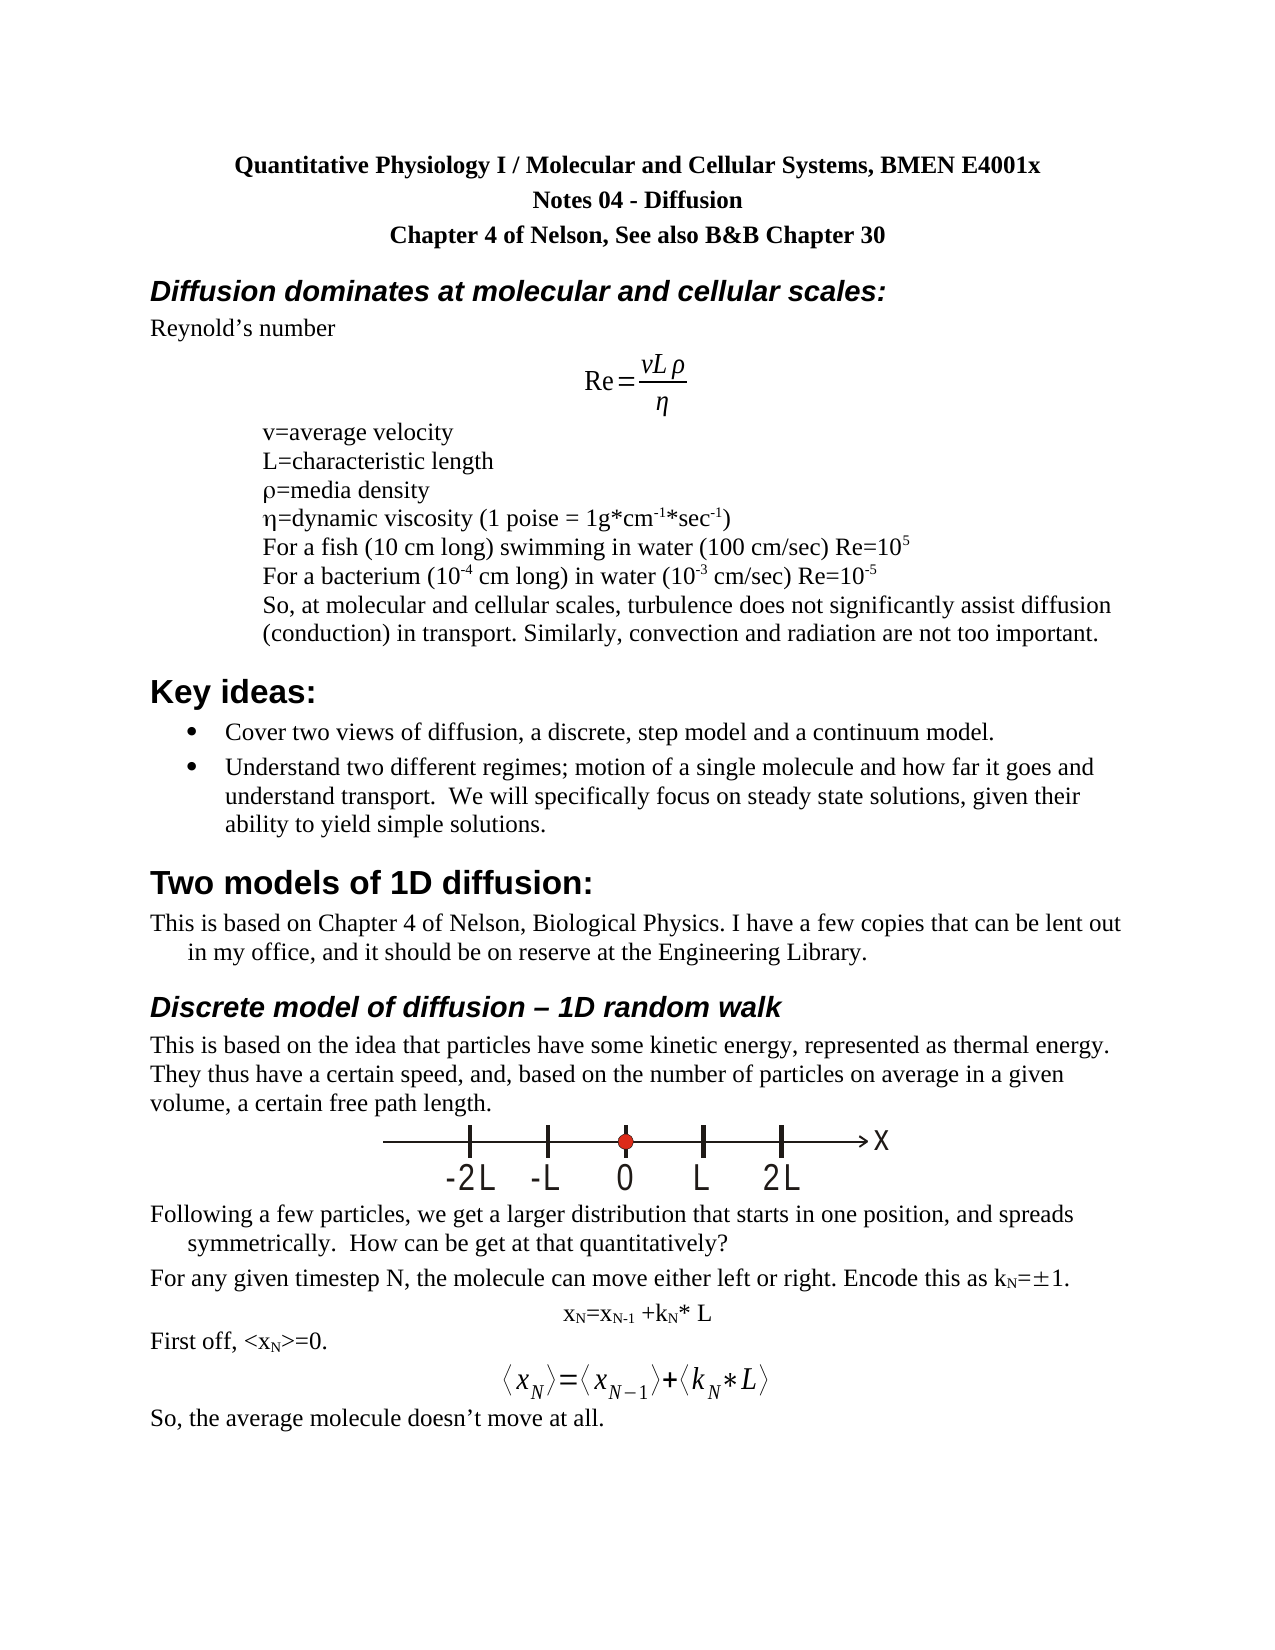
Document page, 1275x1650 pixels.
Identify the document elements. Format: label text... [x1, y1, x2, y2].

text L=characteristic length [262, 446, 1125, 475]
text First off, <xN>=0. [150, 1326, 1125, 1355]
text For a fish (10 cm long) swimming in water (100 cm/sec) Re=105 [262, 532, 1125, 561]
text Reynold’s number [150, 313, 1125, 342]
list Cover two views of diffusion, a discrete, step model and a continuum model. [187, 717, 1125, 746]
subtitle Diffusion dominates at molecular and cellular scales: [150, 274, 1125, 307]
text So, at molecular and cellular scales, turbulence does not significantly assist diffusion (conduction) in transport. Similarly, convection and radiation are not too important. [262, 590, 1125, 647]
text For a bacterium (10-4 cm long) in water (10-3 cm/sec) Re=10-5 [262, 561, 1125, 590]
text For any given timestep N, the molecule can move either left or right. Encode this as kN=1. [150, 1263, 1125, 1291]
text =media density [262, 475, 1125, 503]
text Notes 04 - Diffusion [150, 185, 1125, 214]
text Following a few particles, we get a larger distribution that starts in one position, and spreads symmetrically. How can be get at that quantitatively? [150, 1199, 1125, 1256]
text Quantitative Physiology I / Molecular and Cellular Systems, BMEN E4001x [150, 150, 1125, 179]
list Understand two different regimes; motion of a single molecule and how far it goes and understand transport. We will specifically focus on steady state solutions, given their ability to yield simple solutions. [187, 752, 1125, 838]
subtitle Discrete model of diffusion – 1D random walk [150, 990, 1125, 1024]
subtitle Key ideas: [150, 672, 1125, 711]
text xN=xN-1 +kN* L [150, 1298, 1125, 1326]
text =dynamic viscosity (1 poise = 1g*cm-1*sec-1) [262, 503, 1125, 532]
text Chapter 4 of Nelson, See also B&B Chapter 30 [150, 220, 1125, 249]
text v=average velocity [262, 417, 1125, 446]
text This is based on the idea that particles have some kinetic energy, represented as thermal energy. They thus have a certain speed, and, based on the number of particles on average in a given volume, a certain free path length. [150, 1030, 1125, 1116]
text This is based on Chapter 4 of Nelson, Biological Physics. I have a few copies that can be lent out in my office, and it should be on reserve at the Engineering Library. [150, 908, 1125, 965]
subtitle Two models of 1D diffusion: [150, 863, 1125, 902]
text So, the average molecule doesn’t move at all. [150, 1403, 1125, 1432]
